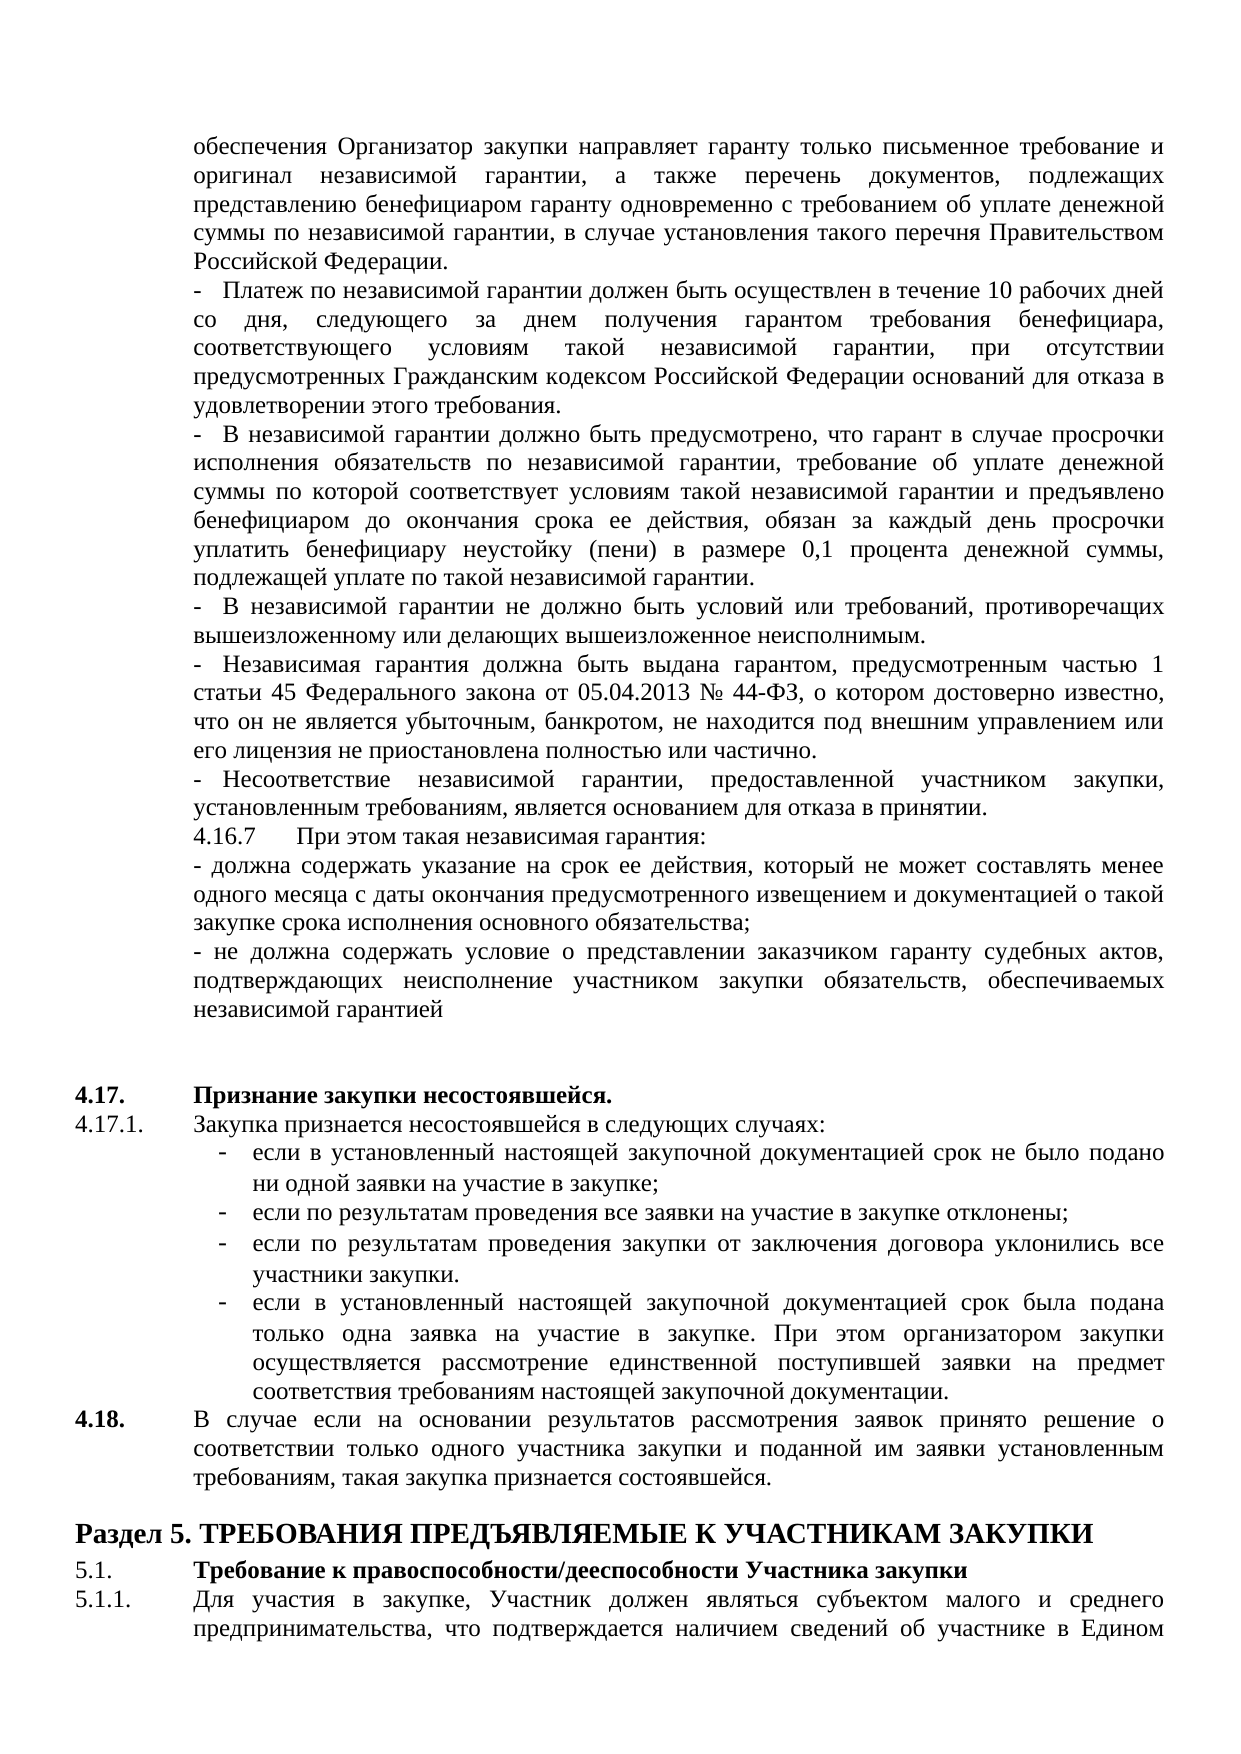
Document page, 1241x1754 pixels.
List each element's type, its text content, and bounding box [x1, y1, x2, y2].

list Требование к правоспособности/дееспособности Участника закупки [75, 1556, 1165, 1584]
list - должна содержать указание на срок ее действия, который не может составлять менее одного месяца с даты окончания предусмотренного извещением и документацией о такой закупке срока исполнения основного обязательства; [193, 850, 1165, 936]
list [75, 1584, 1165, 1642]
list - В независимой гарантии должно быть предусмотрено, что гарант в случае просрочки исполнения обязательств по независимой гарантии, требование об уплате денежной суммы по которой соответствует условиям такой независимой гарантии и предъявлено бенефициаром до окончания срока ее действия, обязан за каждый день просрочки уплатить бенефициару неустойку (пени) в размере 0,1 процента денежной суммы, подлежащей уплате по такой независимой гарантии. [193, 419, 1165, 591]
list - Независимая гарантия должна быть выдана гарантом, предусмотренным частью 1 статьи 45 Федерального закона от 05.04.2013 № 44-ФЗ, о котором достоверно известно, что он не является убыточным, банкротом, не находится под внешним управлением или его лицензия не приостановлена полностью или частично. [193, 649, 1165, 764]
list В случае если на основании результатов рассмотрения заявок принято решение о соответствии только одного участника закупки и поданной им заявки установленным требованиям, такая закупка признается состоявшейся. [75, 1404, 1165, 1491]
subtitle Раздел 5. Требования предъявляемые к участникам закупки [75, 1516, 1165, 1549]
list если в установленный настоящей закупочной документацией срок не было подано ни одной заявки на участие в закупке; [215, 1137, 1165, 1197]
list - Несоответствие независимой гарантии, предоставленной участником закупки, установленным требованиям, является основанием для отказа в принятии. [193, 764, 1165, 821]
list - В независимой гарантии не должно быть условий или требований, противоречащих вышеизложенному или делающих вышеизложенное неисполнимым. [193, 591, 1165, 649]
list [193, 131, 1165, 275]
list если по результатам проведения все заявки на участие в закупке отклонены; [215, 1197, 1165, 1228]
list Признание закупки несостоявшейся. [75, 1080, 1165, 1109]
list 4.16.7 При этом такая независимая гарантия: [193, 821, 1165, 850]
list - Платеж по независимой гарантии должен быть осуществлен в течение 10 рабочих дней со дня, следующего за днем получения гарантом требования бенефициара, соответствующего условиям такой независимой гарантии, при отсутствии предусмотренных Гражданским кодексом Российской Федерации оснований для отказа в удовлетворении этого требования. [193, 275, 1165, 419]
list если в установленный настоящей закупочной документацией срок была подана только одна заявка на участие в закупке. При этом организатором закупки осуществляется рассмотрение единственной поступившей заявки на предмет соответствия требованиям настоящей закупочной документации. [215, 1287, 1165, 1404]
list - не должна содержать условие о представлении заказчиком гаранту судебных актов, подтверждающих неисполнение участником закупки обязательств, обеспечиваемых независимой гарантией [193, 936, 1165, 1022]
list Закупка признается несостоявшейся в следующих случаях: [75, 1109, 1165, 1137]
list если по результатам проведения закупки от заключения договора уклонились все участники закупки. [215, 1228, 1165, 1287]
